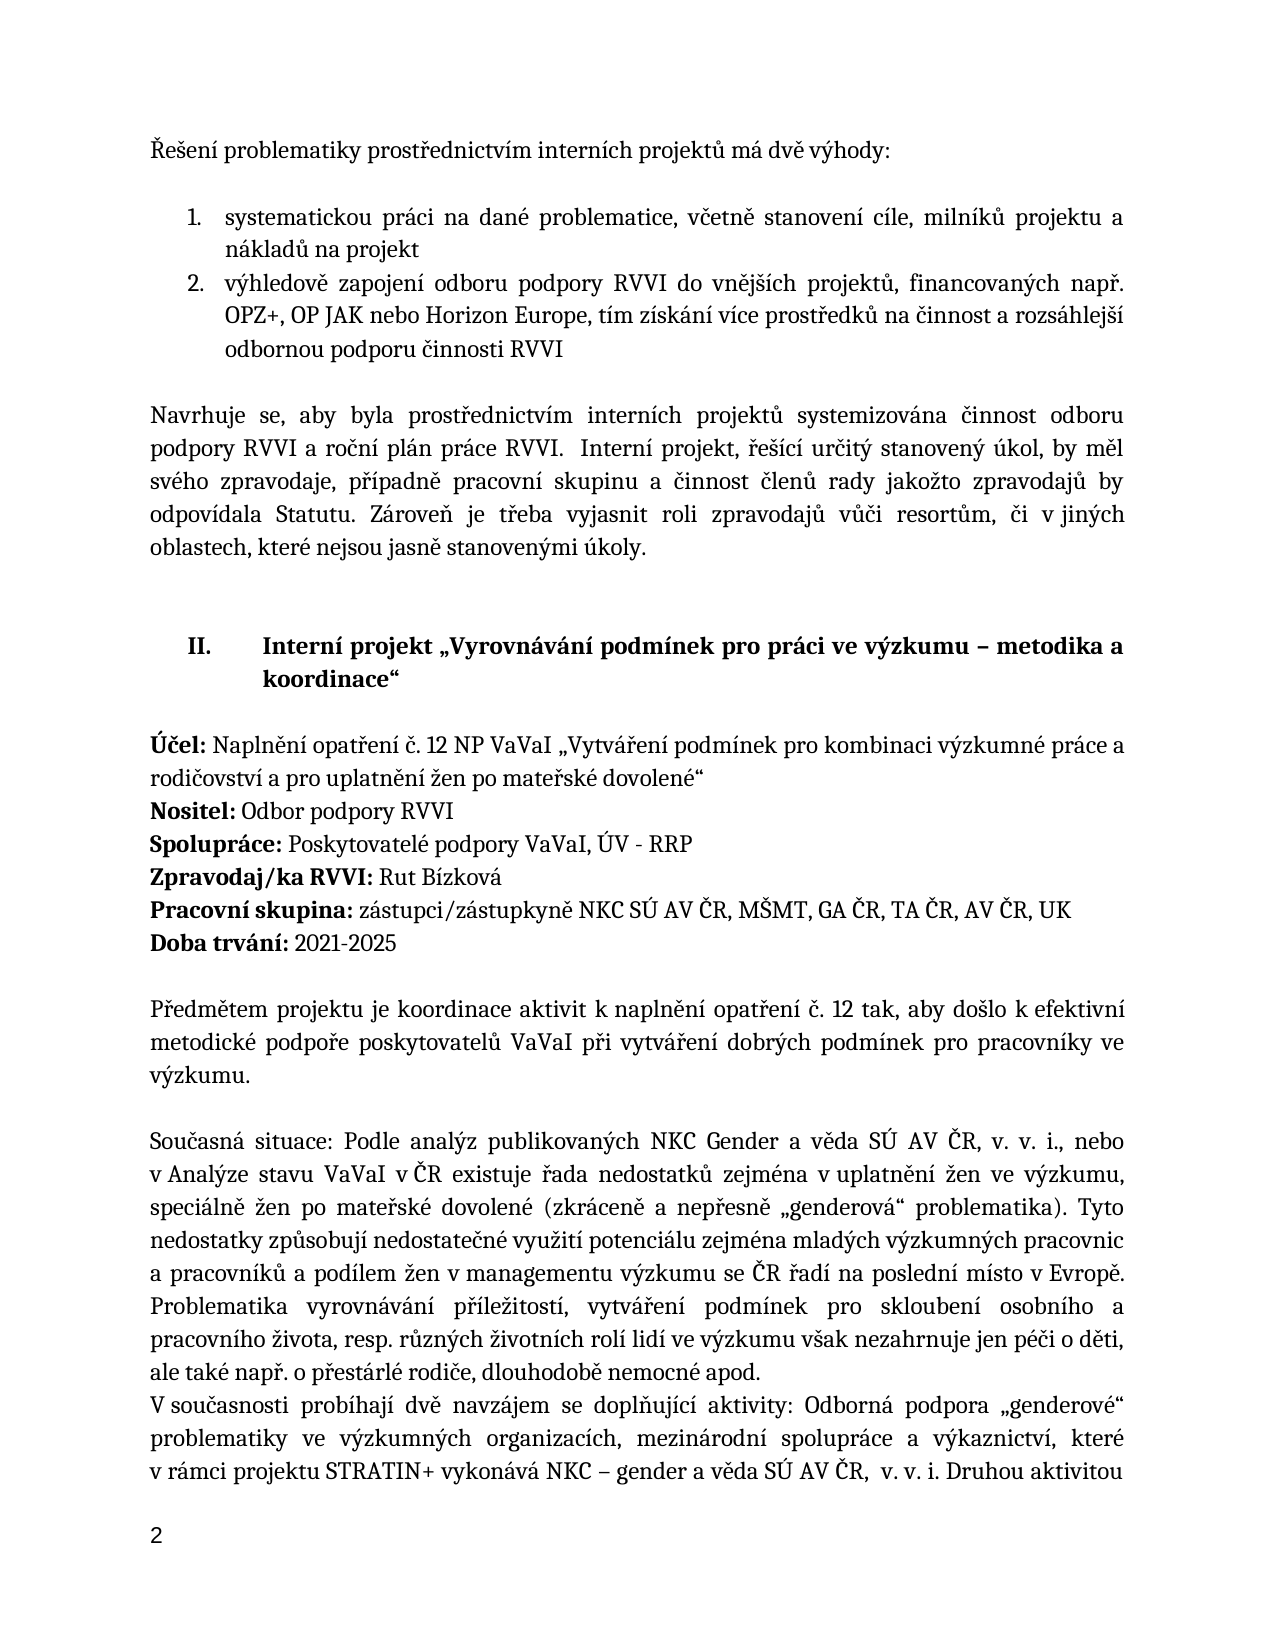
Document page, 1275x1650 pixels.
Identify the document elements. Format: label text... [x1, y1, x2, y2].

text Současná situace: Podle analýz publikovaných NKC Gender a věda SÚ AV ČR, v. v. i., nebo v Analýze stavu VaVaI v ČR existuje řada nedostatků zejména v uplatnění žen ve výzkumu, speciálně žen po mateřské dovolené (zkráceně a nepřesně „genderová“ problematika). Tyto nedostatky způsobují nedostatečné využití potenciálu zejména mladých výzkumných pracovnic a pracovníků a podílem žen v managementu výzkumu se ČR řadí na poslední místo v Evropě. Problematika vyrovnávání příležitostí, vytváření podmínek pro skloubení osobního a pracovního života, resp. různých životních rolí lidí ve výzkumu však nezahrnuje jen péči o děti, ale také např. o přestárlé rodiče, dlouhodobě nemocné apod. [150, 1127, 1125, 1387]
list výhledově zapojení odboru podpory RVVI do vnějších projektů, financovaných např. OPZ+, OP JAK nebo Horizon Europe, tím získání více prostředků na činnost a rozsáhlejší odbornou podporu činnosti RVVI [187, 268, 1125, 363]
text Pracovní skupina: zástupci/zástupkyně NKC SÚ AV ČR, MŠMT, GA ČR, TA ČR, AV ČR, UK [150, 896, 1125, 924]
text Řešení problematiky prostřednictvím interních projektů má dvě výhody: [150, 136, 1125, 165]
text Spolupráce: Poskytovatelé podpory VaVaI, ÚV - RRP [150, 830, 1125, 858]
list systematickou práci na dané problematice, včetně stanovení cíle, milníků projektu a nákladů na projekt [187, 202, 1125, 264]
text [150, 1391, 1125, 1486]
text Nositel: Odbor podpory RVVI [150, 797, 1125, 826]
text Navrhuje se, aby byla prostřednictvím interních projektů systemizována činnost odboru podpory RVVI a roční plán práce RVVI. Interní projekt, řešící určitý stanovený úkol, by měl svého zpravodaje, případně pracovní skupinu a činnost členů rady jakožto zpravodajů by odpovídala Statutu. Zároveň je třeba vyjasnit roli zpravodajů vůči resortům, či v jiných oblastech, které nejsou jasně stanovenými úkoly. [150, 401, 1125, 561]
list Interní projekt „Vyrovnávání podmínek pro práci ve výzkumu – metodika a koordinace“ [187, 632, 1125, 693]
text Doba trvání: 2021-2025 [150, 929, 1125, 958]
text Předmětem projektu je koordinace aktivit k naplnění opatření č. 12 tak, aby došlo k efektivní metodické podpoře poskytovatelů VaVaI při vytváření dobrých podmínek pro pracovníky ve výzkumu. [150, 995, 1125, 1090]
text Účel: Naplnění opatření č. 12 NP VaVaI „Vytváření podmínek pro kombinaci výzkumné práce a rodičovství a pro uplatnění žen po mateřské dovolené“ [150, 731, 1125, 792]
text Zpravodaj/ka RVVI: Rut Bízková [150, 863, 1125, 892]
